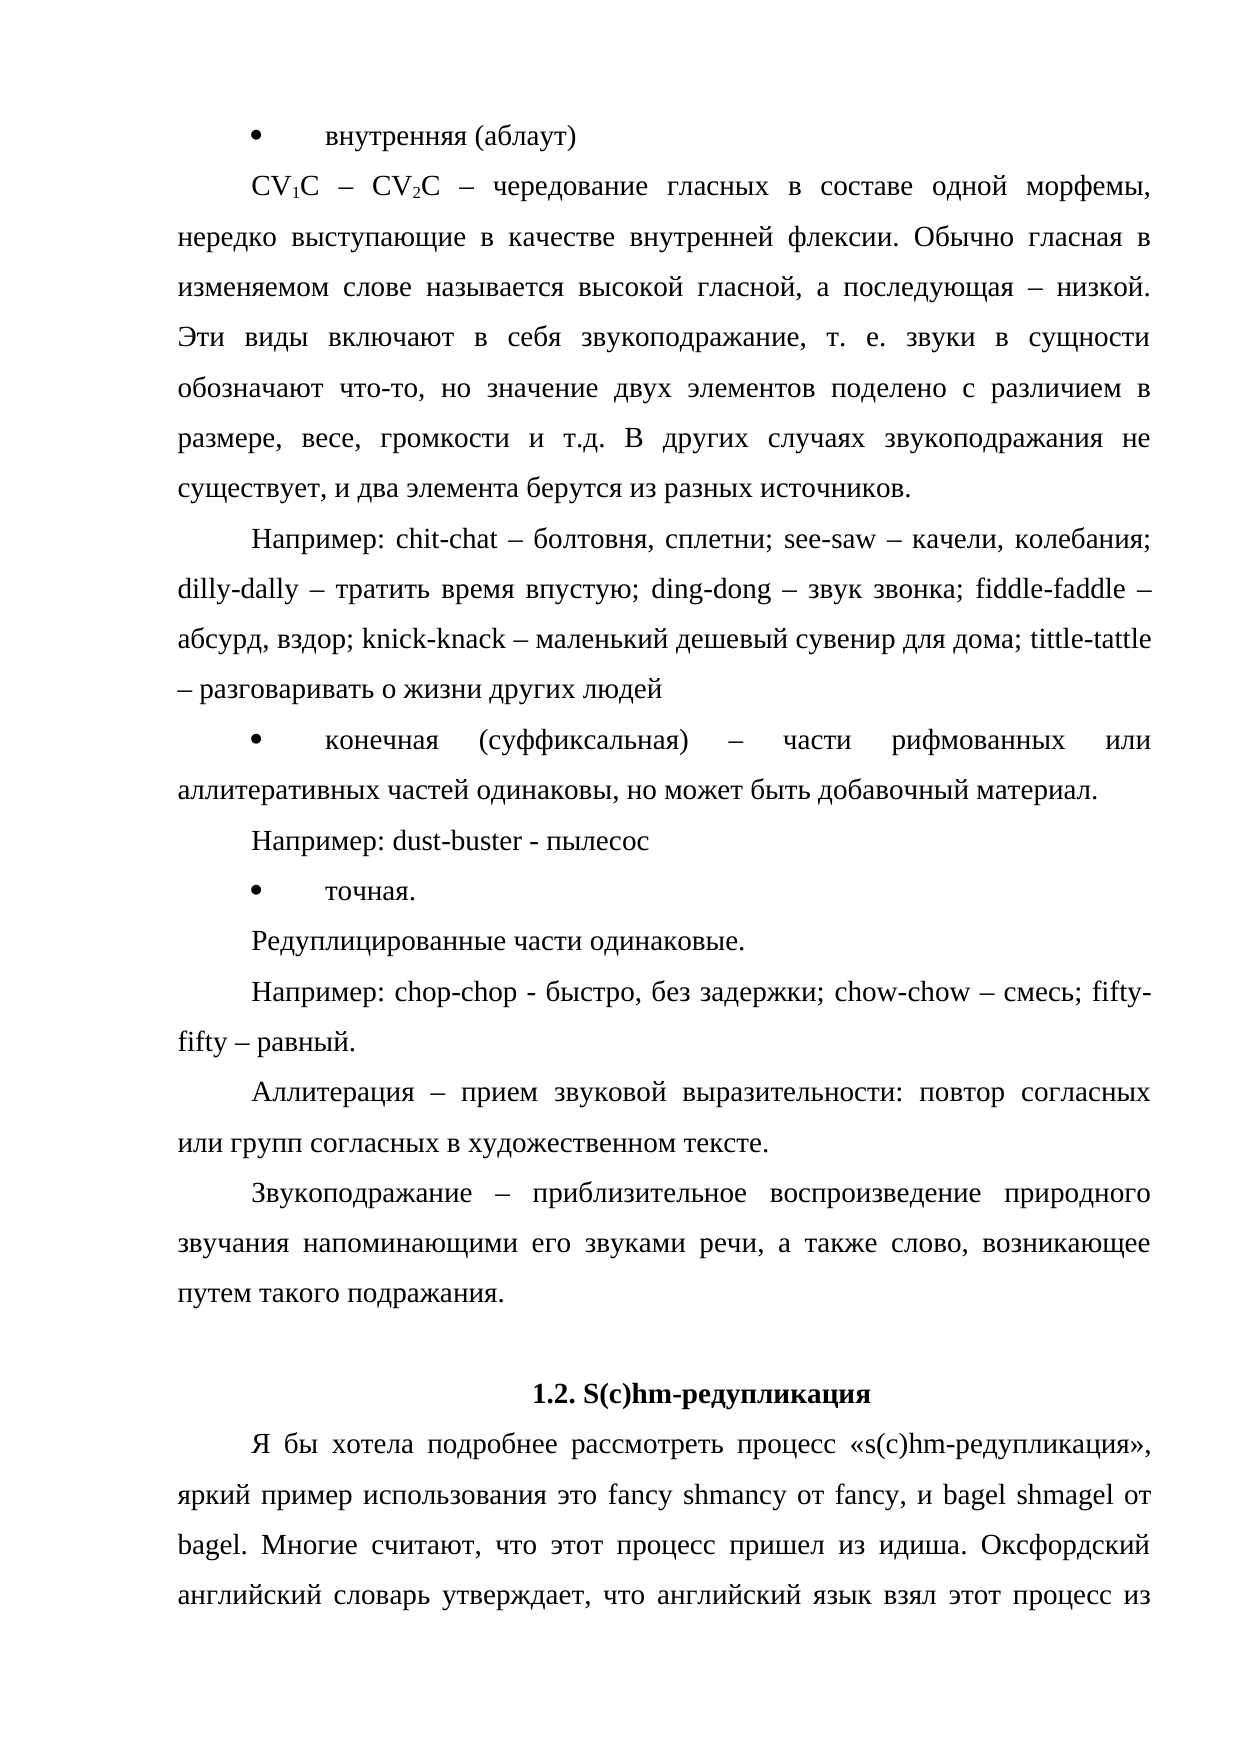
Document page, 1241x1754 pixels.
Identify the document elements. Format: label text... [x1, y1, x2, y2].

text Например: chop-chop - быстро, без задержки; chow-chow – смесь; fifty-fifty – равный. [177, 974, 1152, 1058]
text 1.2. S(с)hm-редупликация [177, 1376, 1152, 1410]
text Редуплицированные части одинаковые. [177, 923, 1152, 957]
text Звукоподражание – приблизительное воспроизведение природного звучания напоминающими его звуками речи, а также слово, возникающее путем такого подражания. [177, 1175, 1152, 1309]
list внутренняя (аблаут) [177, 118, 1152, 152]
list точная. [177, 873, 1152, 907]
text Например: dust-buster - пылесос [177, 823, 1152, 856]
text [177, 1427, 1152, 1611]
text CV1C – CV2C – чередование гласных в составе одной морфемы, нередко выступающие в качестве внутренней флексии. Обычно гласная в изменяемом слове называется высокой гласной, а последующая – низкой. Эти виды включают в себя звукоподражание, т. е. звуки в сущности обозначают что-то, но значение двух элементов поделено с различием в размере, весе, громкости и т.д. В других случаях звукоподражания не существует, и два элемента берутся из разных источников. [177, 168, 1152, 504]
text Аллитерация – прием звуковой выразительности: повтор согласных или групп согласных в художественном тексте. [177, 1074, 1152, 1158]
list конечная (суффиксальная) – части рифмованных или аллитеративных частей одинаковы, но может быть добавочный материал. [177, 722, 1152, 806]
text Например: chit-chat – болтовня, сплетни; see-saw – качели, колебания; dilly-dally – тратить время впустую; ding-dong – звук звонка; fiddle-faddle – абсурд, вздор; knick-knack – маленький дешевый сувенир для дома; tittle-tattle – разговаривать о жизни других людей [177, 521, 1152, 705]
